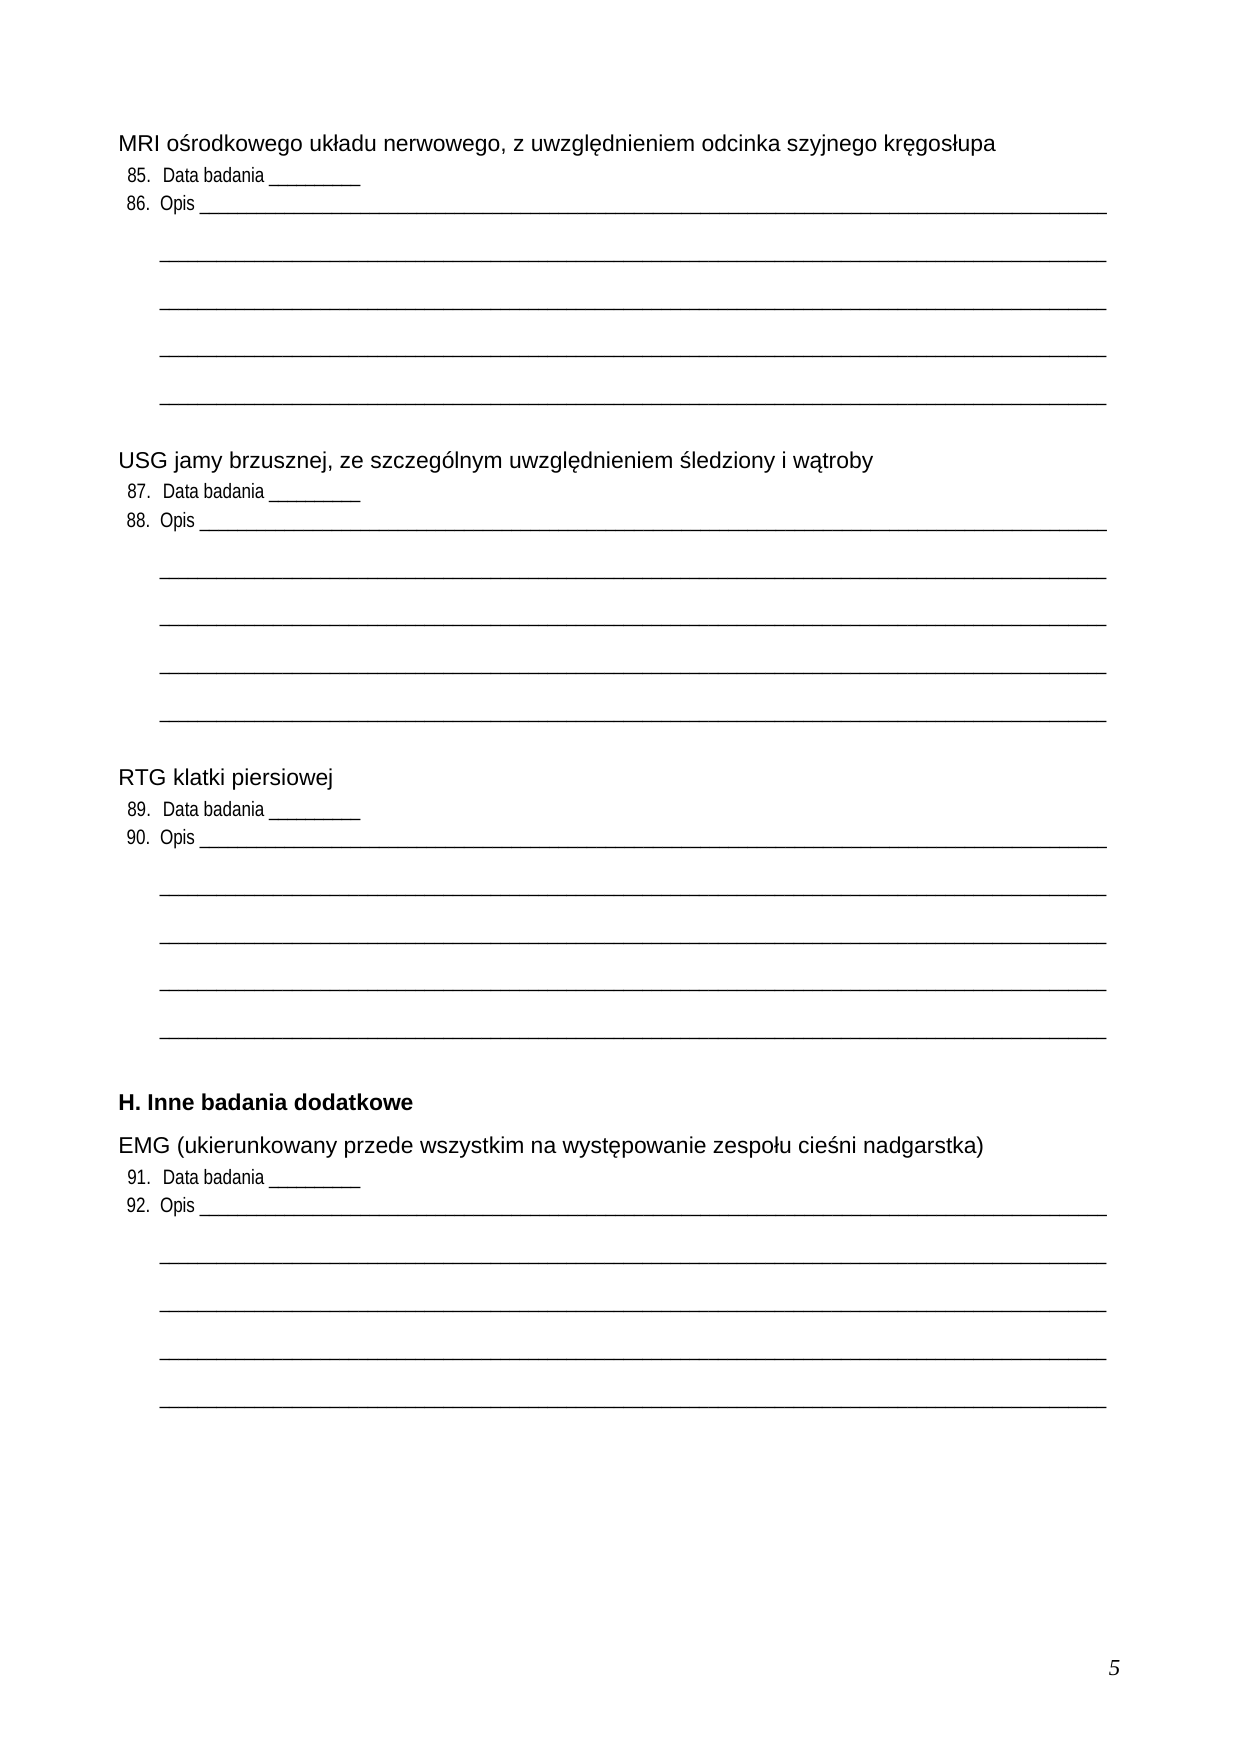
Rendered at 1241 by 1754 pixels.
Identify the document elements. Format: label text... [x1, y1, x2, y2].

text 87. Data badania [121, 479, 1112, 503]
text RTG klatki piersiowej [118, 764, 1122, 790]
text 85. Data badania [121, 162, 1112, 186]
text EMG (ukierunkowany przede wszystkim na występowanie zespołu cieśni nadgarstka) [118, 1132, 1122, 1158]
text 91. Data badania [121, 1165, 1112, 1189]
text 92. Opis [121, 1193, 1111, 1432]
text 89. Data badania [121, 796, 1112, 820]
text MRI ośrodkowego układu nerwowego, z uwzględnieniem odcinka szyjnego kręgosłupa [118, 130, 1122, 156]
text USG jamy brzusznej, ze szczególnym uwzględnieniem śledziony i wątroby [118, 447, 1122, 473]
text 88. Opis [121, 508, 1111, 747]
text H. Inne badania dodatkowe [118, 1089, 1122, 1116]
text 86. Opis [121, 191, 1111, 430]
text 90. Opis [121, 824, 1111, 1064]
